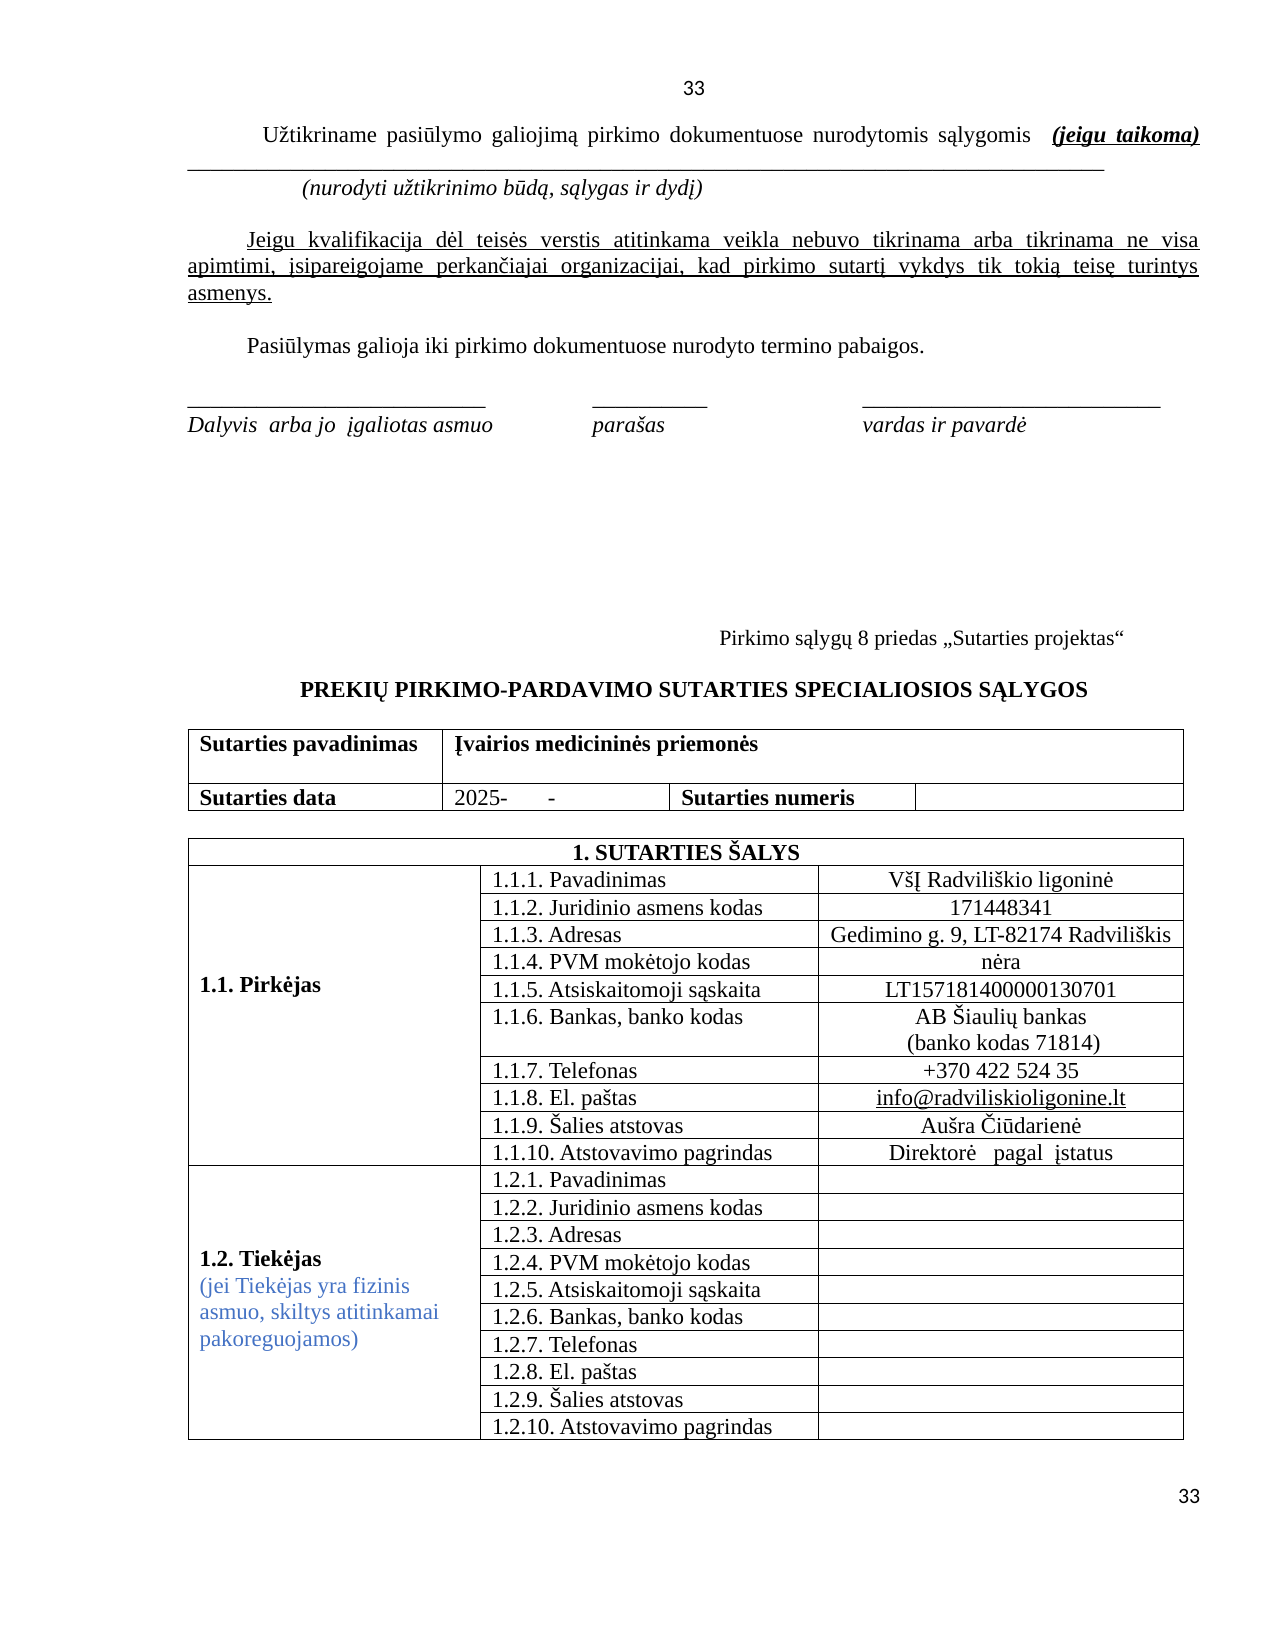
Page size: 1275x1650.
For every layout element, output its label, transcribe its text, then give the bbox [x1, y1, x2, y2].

table_cell [916, 784, 1183, 810]
table_cell 1.2.5. Atsiskaitomoji sąskaita [481, 1276, 818, 1302]
table_cell [819, 1304, 1183, 1330]
table_cell Sutarties numeris [670, 784, 915, 810]
table_cell +370 422 524 35 [819, 1057, 1183, 1083]
table_cell 1.2.4. PVM mokėtojo kodas [481, 1249, 818, 1275]
table_cell [819, 1358, 1183, 1384]
table_cell 2025- - [443, 784, 669, 810]
table_cell 1.2.2. Juridinio asmens kodas [481, 1194, 818, 1220]
table_cell [819, 1386, 1183, 1412]
table_header 1. SUTARTIES ŠALYS [189, 839, 1183, 865]
table_cell 1.1.6. Bankas, banko kodas [481, 1003, 818, 1056]
table_cell 1.1.1. Pavadinimas [481, 866, 818, 892]
table_cell 1.2.10. Atstovavimo pagrindas [481, 1413, 818, 1439]
text Dalyvis arba jo įgaliotas asmuo parašas vardas ir pavardė [187, 411, 1200, 437]
text Jeigu kvalifikacija dėl teisės verstis atitinkama veikla nebuvo tikrinama arba tikrinama ne visa apimtimi, įsipareigojame perkančiajai organizacijai, kad pirkimo sutartį vykdys tik tokią teisę turintys asmenys. [187, 226, 1200, 305]
table_cell 1.2.7. Telefonas [481, 1331, 818, 1357]
table_cell 1.2.3. Adresas [481, 1221, 818, 1248]
table_header Sutarties pavadinimas [189, 730, 442, 783]
table_header Įvairios medicininės priemonės [443, 730, 1183, 783]
table_cell 1.1.10. Atstovavimo pagrindas [481, 1139, 818, 1165]
table_cell LT157181400000130701 [819, 976, 1183, 1002]
table_cell Aušra Čiūdarienė [819, 1112, 1183, 1138]
table_cell [819, 1194, 1183, 1220]
table_cell 171448341 [819, 894, 1183, 920]
text Pasiūlymas galioja iki pirkimo dokumentuose nurodyto termino pabaigos. [187, 332, 1200, 358]
text __________________________ __________ __________________________ [187, 384, 1200, 411]
text Užtikriname pasiūlymo galiojimą pirkimo dokumentuose nurodytomis sąlygomis (jeigu taikoma) ________________________________________________________________________________ [187, 121, 1200, 173]
table_cell 1.1.5. Atsiskaitomoji sąskaita [481, 976, 818, 1002]
table_cell 1.2.9. Šalies atstovas [481, 1386, 818, 1412]
table_cell info@radviliskioligonine.lt [819, 1084, 1183, 1111]
table_cell 1.2. Tiekėjas (jei Tiekėjas yra fizinis asmuo, skiltys atitinkamai pakoreguojamos) [189, 1166, 480, 1439]
table_cell VšĮ Radviliškio ligoninė [819, 866, 1183, 892]
table_cell AB Šiaulių bankas (banko kodas 71814) [819, 1003, 1183, 1056]
table_cell [819, 1276, 1183, 1302]
table_cell 1.1.7. Telefonas [481, 1057, 818, 1083]
table_cell [819, 1249, 1183, 1275]
table_cell 1.1.2. Juridinio asmens kodas [481, 894, 818, 920]
table_cell 1.1. Pirkėjas [189, 866, 480, 1165]
table_cell nėra [819, 948, 1183, 975]
subtitle Pirkimo sąlygų 8 priedas „Sutarties projektas“ [719, 624, 1200, 650]
table_cell [819, 1331, 1183, 1357]
table_cell Direktorė pagal įstatus [819, 1139, 1183, 1165]
table_cell Gedimino g. 9, LT-82174 Radviliškis [819, 921, 1183, 947]
table_cell 1.2.1. Pavadinimas [481, 1166, 818, 1193]
table_cell 1.1.9. Šalies atstovas [481, 1112, 818, 1138]
text (nurodyti užtikrinimo būdą, sąlygas ir dydį) [187, 173, 1200, 200]
table_cell [819, 1221, 1183, 1248]
table_cell 1.1.4. PVM mokėtojo kodas [481, 948, 818, 975]
table_cell 1.1.8. El. paštas [481, 1084, 818, 1111]
text Prekių pirkimo-pardavimo sutarties Specialiosios sąlygos [187, 676, 1200, 703]
table_cell 1.1.3. Adresas [481, 921, 818, 947]
table_cell [819, 1166, 1183, 1193]
table_cell 1.2.6. Bankas, banko kodas [481, 1304, 818, 1330]
table_cell Sutarties data [189, 784, 442, 810]
table_cell 1.2.8. El. paštas [481, 1358, 818, 1384]
table_cell [819, 1413, 1183, 1439]
